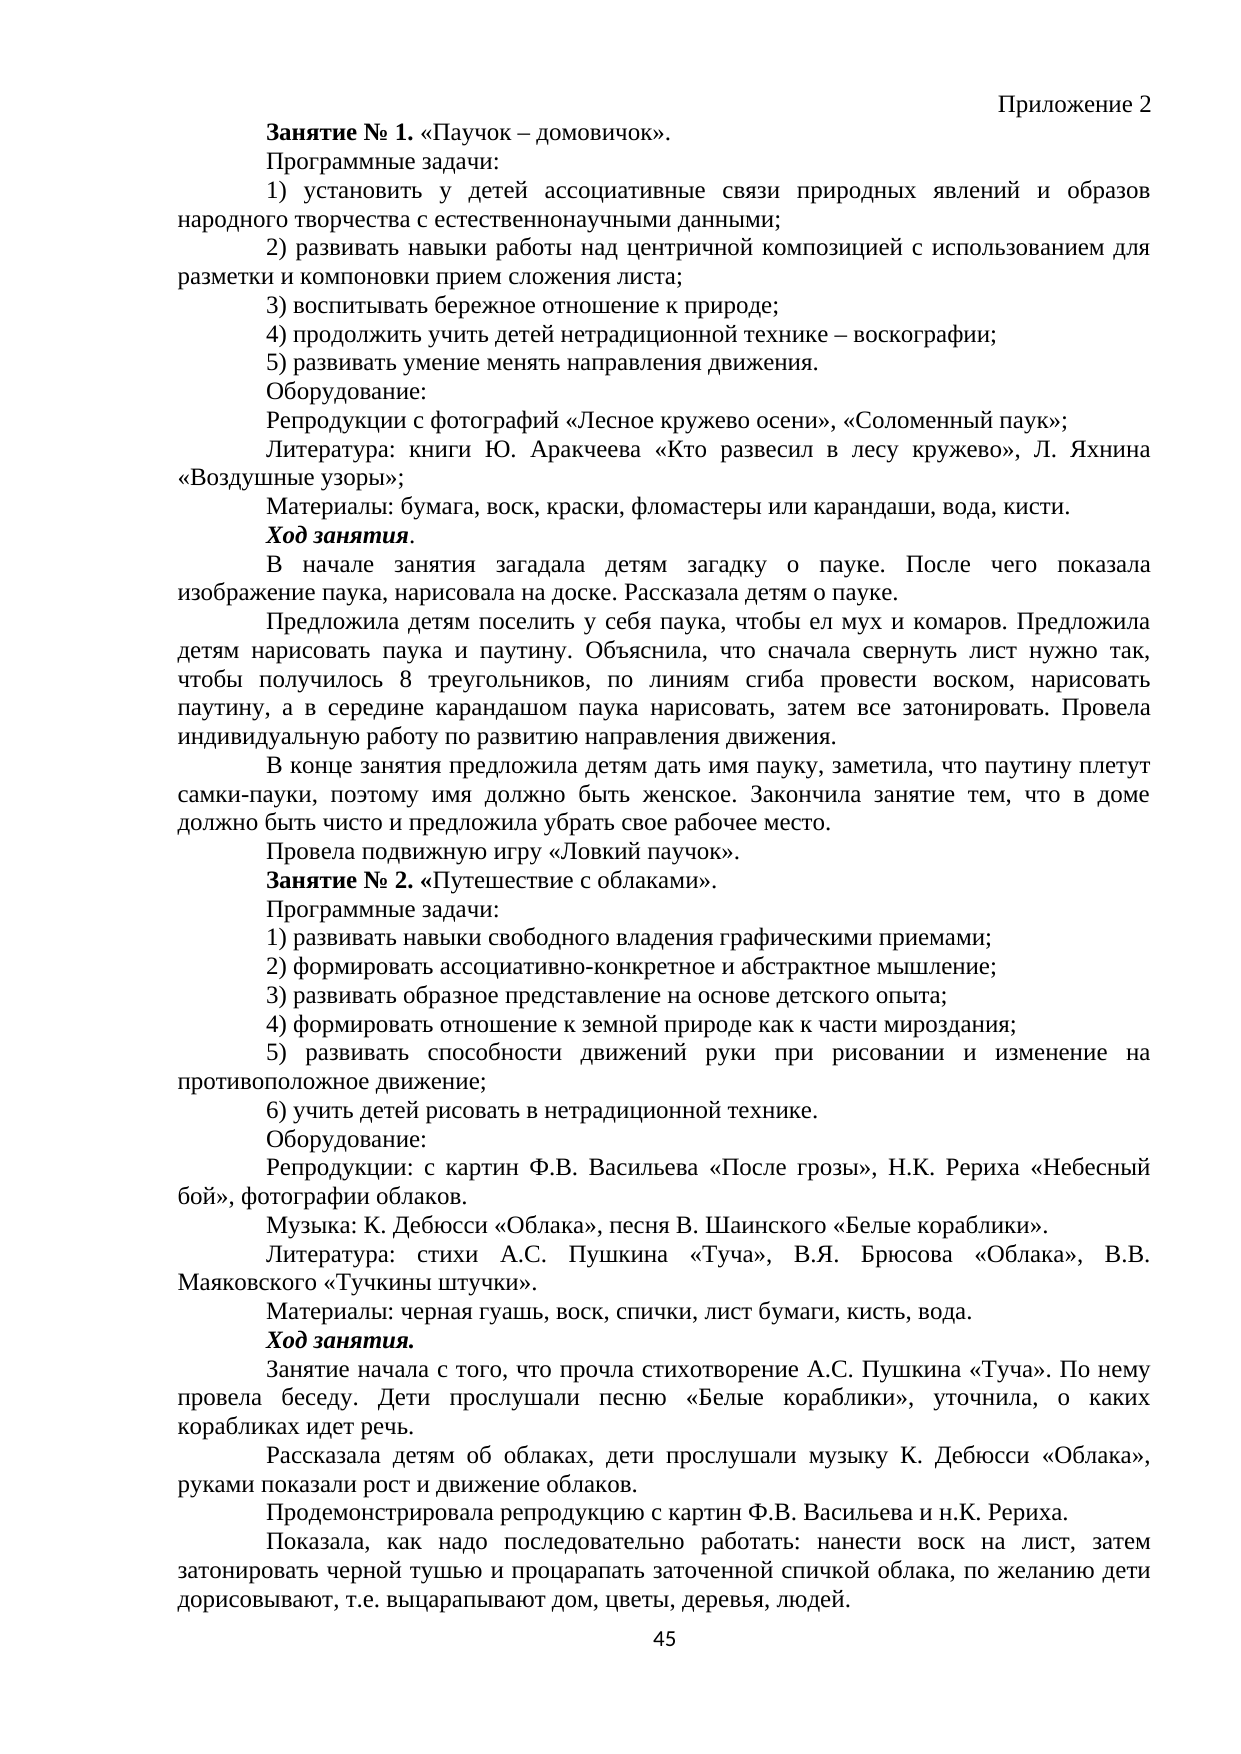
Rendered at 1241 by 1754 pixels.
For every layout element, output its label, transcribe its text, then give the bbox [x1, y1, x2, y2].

text 3) развивать образное представление на основе детского опыта; [177, 980, 1152, 1009]
text 1) развивать навыки свободного владения графическими приемами; [177, 922, 1152, 951]
text В начале занятия загадала детям загадку о пауке. После чего показала изображение паука, нарисовала на доске. Рассказала детям о пауке. [177, 549, 1152, 606]
text Программные задачи: [177, 894, 1152, 922]
text Провела подвижную игру «Ловкий паучок». [177, 836, 1152, 865]
text Рассказала детям об облаках, дети прослушали музыку К. Дебюсси «Облака», руками показали рост и движение облаков. [177, 1440, 1152, 1497]
text 1) установить у детей ассоциативные связи природных явлений и образов народного творчества с естественнонаучными данными; [177, 175, 1152, 232]
text Занятие № 2. «Путешествие с облаками». [177, 865, 1152, 894]
text Репродукции с фотографий «Лесное кружево осени», «Соломенный паук»; [177, 405, 1152, 434]
text 4) формировать отношение к земной природе как к части мироздания; [177, 1009, 1152, 1037]
text 3) воспитывать бережное отношение к природе; [177, 290, 1152, 319]
text Продемонстрировала репродукцию с картин Ф.В. Васильева и н.К. Рериха. [177, 1497, 1152, 1526]
text Материалы: черная гуашь, воск, спички, лист бумаги, кисть, вода. [177, 1296, 1152, 1325]
text 5) развивать умение менять направления движения. [177, 347, 1152, 376]
text Оборудование: [177, 1124, 1152, 1152]
text В конце занятия предложила детям дать имя пауку, заметила, что паутину плетут самки-пауки, поэтому имя должно быть женское. Закончила занятие тем, что в доме должно быть чисто и предложила убрать свое рабочее место. [177, 750, 1152, 836]
text Литература: стихи А.С. Пушкина «Туча», В.Я. Брюсова «Облака», В.В. Маяковского «Тучкины штучки». [177, 1239, 1152, 1296]
text 4) продолжить учить детей нетрадиционной технике – воскографии; [177, 319, 1152, 347]
text Репродукции: с картин Ф.В. Васильева «После грозы», Н.К. Рериха «Небесный бой», фотографии облаков. [177, 1152, 1152, 1210]
text Ход занятия. [177, 520, 1152, 549]
text Предложила детям поселить у себя паука, чтобы ел мух и комаров. Предложила детям нарисовать паука и паутину. Объяснила, что сначала свернуть лист нужно так, чтобы получилось 8 треугольников, по линиям сгиба провести воском, нарисовать паутину, а в середине карандашом паука нарисовать, затем все затонировать. Провела индивидуальную работу по развитию направления движения. [177, 606, 1152, 750]
text 2) развивать навыки работы над центричной композицией с использованием для разметки и компоновки прием сложения листа; [177, 232, 1152, 290]
text Материалы: бумага, воск, краски, фломастеры или карандаши, вода, кисти. [177, 491, 1152, 520]
text Оборудование: [177, 376, 1152, 405]
text Программные задачи: [177, 146, 1152, 175]
text Ход занятия. [177, 1325, 1152, 1354]
text Литература: книги Ю. Аракчеева «Кто развесил в лесу кружево», Л. Яхнина «Воздушные узоры»; [177, 434, 1152, 491]
text Музыка: К. Дебюсси «Облака», песня В. Шаинского «Белые кораблики». [177, 1210, 1152, 1239]
text 2) формировать ассоциативно-конкретное и абстрактное мышление; [177, 951, 1152, 980]
text 5) развивать способности движений руки при рисовании и изменение на противоположное движение; [177, 1037, 1152, 1095]
text Занятие № 1. «Паучок – домовичок». [177, 117, 1152, 146]
text Показала, как надо последовательно работать: нанести воск на лист, затем затонировать черной тушью и процарапать заточенной спичкой облака, по желанию дети дорисовывают, т.е. выцарапывают дом, цветы, деревья, людей. [177, 1526, 1152, 1612]
text Занятие начала с того, что прочла стихотворение А.С. Пушкина «Туча». По нему провела беседу. Дети прослушали песню «Белые кораблики», уточнила, о каких корабликах идет речь. [177, 1354, 1152, 1440]
text Приложение 2 [177, 89, 1152, 117]
text 6) учить детей рисовать в нетрадиционной технике. [177, 1095, 1152, 1124]
